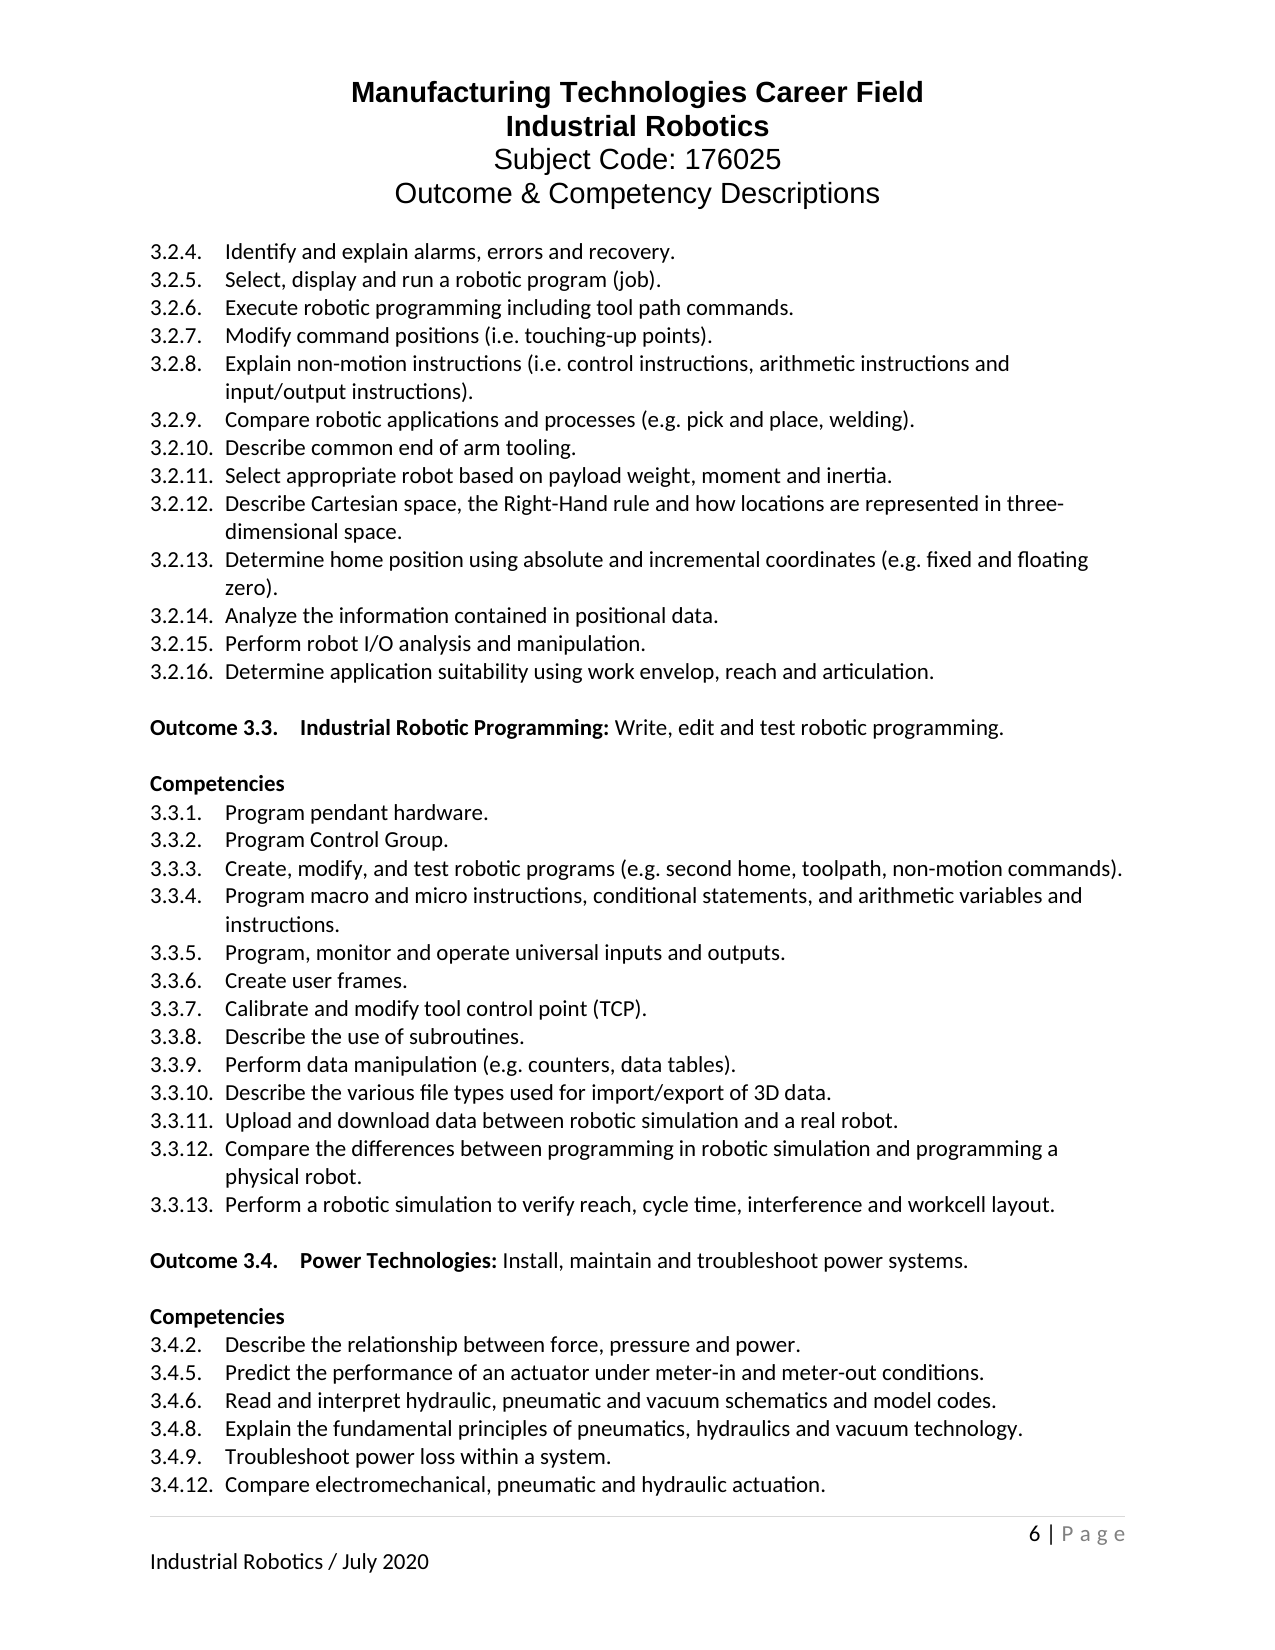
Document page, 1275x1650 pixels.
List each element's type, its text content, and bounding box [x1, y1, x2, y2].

text 3.4.12. Compare electromechanical, pneumatic and hydraulic actuation. [150, 1470, 1125, 1498]
text 3.3.1. Program pendant hardware. [150, 798, 1125, 826]
text 3.4.9. Troubleshoot power loss within a system. [150, 1442, 1125, 1470]
text 3.3.4. Program macro and micro instructions, conditional statements, and arithmetic variables and instructions. [150, 882, 1125, 938]
text 3.4.5. Predict the performance of an actuator under meter-in and meter-out conditions. [150, 1358, 1125, 1386]
text 3.2.16. Determine application suitability using work envelop, reach and articulation. [150, 657, 1125, 686]
text 3.2.13. Determine home position using absolute and incremental coordinates (e.g. fixed and floating zero). [150, 545, 1125, 601]
text 3.3.9. Perform data manipulation (e.g. counters, data tables). [150, 1050, 1125, 1078]
text 3.2.15. Perform robot I/O analysis and manipulation. [150, 629, 1125, 657]
text 3.2.9. Compare robotic applications and processes (e.g. pick and place, welding). [150, 405, 1125, 433]
text 3.3.11. Upload and download data between robotic simulation and a real robot. [150, 1106, 1125, 1134]
text 3.2.10. Describe common end of arm tooling. [150, 433, 1125, 461]
text 3.3.5. Program, monitor and operate universal inputs and outputs. [150, 938, 1125, 966]
text 3.3.7. Calibrate and modify tool control point (TCP). [150, 994, 1125, 1022]
text Outcome 3.4. Power Technologies: Install, maintain and troubleshoot power systems. [150, 1246, 1125, 1274]
text 3.2.4. Identify and explain alarms, errors and recovery. [150, 237, 1125, 265]
text 3.3.2. Program Control Group. [150, 826, 1125, 854]
text 3.4.2. Describe the relationship between force, pressure and power. [150, 1330, 1125, 1358]
text 3.2.12. Describe Cartesian space, the Right-Hand rule and how locations are represented in three-dimensional space. [150, 489, 1125, 545]
text 3.3.10. Describe the various file types used for import/export of 3D data. [150, 1078, 1125, 1106]
text Competencies [150, 769, 1125, 798]
text Outcome 3.3. Industrial Robotic Programming: Write, edit and test robotic programming. [150, 713, 1125, 742]
text 3.2.6. Execute robotic programming including tool path commands. [150, 293, 1125, 321]
text 3.2.14. Analyze the information contained in positional data. [150, 601, 1125, 629]
text 3.3.3. Create, modify, and test robotic programs (e.g. second home, toolpath, non-motion commands). [150, 854, 1125, 882]
text 3.2.5. Select, display and run a robotic program (job). [150, 265, 1125, 293]
text 3.2.11. Select appropriate robot based on payload weight, moment and inertia. [150, 461, 1125, 489]
text 3.4.8. Explain the fundamental principles of pneumatics, hydraulics and vacuum technology. [150, 1414, 1125, 1442]
text 3.3.13. Perform a robotic simulation to verify reach, cycle time, interference and workcell layout. [150, 1190, 1125, 1218]
text 3.3.8. Describe the use of subroutines. [150, 1022, 1125, 1050]
text 3.3.12. Compare the differences between programming in robotic simulation and programming a physical robot. [150, 1134, 1125, 1190]
text 3.3.6. Create user frames. [150, 966, 1125, 994]
text 3.4.6. Read and interpret hydraulic, pneumatic and vacuum schematics and model codes. [150, 1386, 1125, 1414]
text 3.2.7. Modify command positions (i.e. touching-up points). [150, 321, 1125, 349]
text 3.2.8. Explain non-motion instructions (i.e. control instructions, arithmetic instructions and input/output instructions). [150, 349, 1125, 405]
text Competencies [150, 1302, 1125, 1330]
